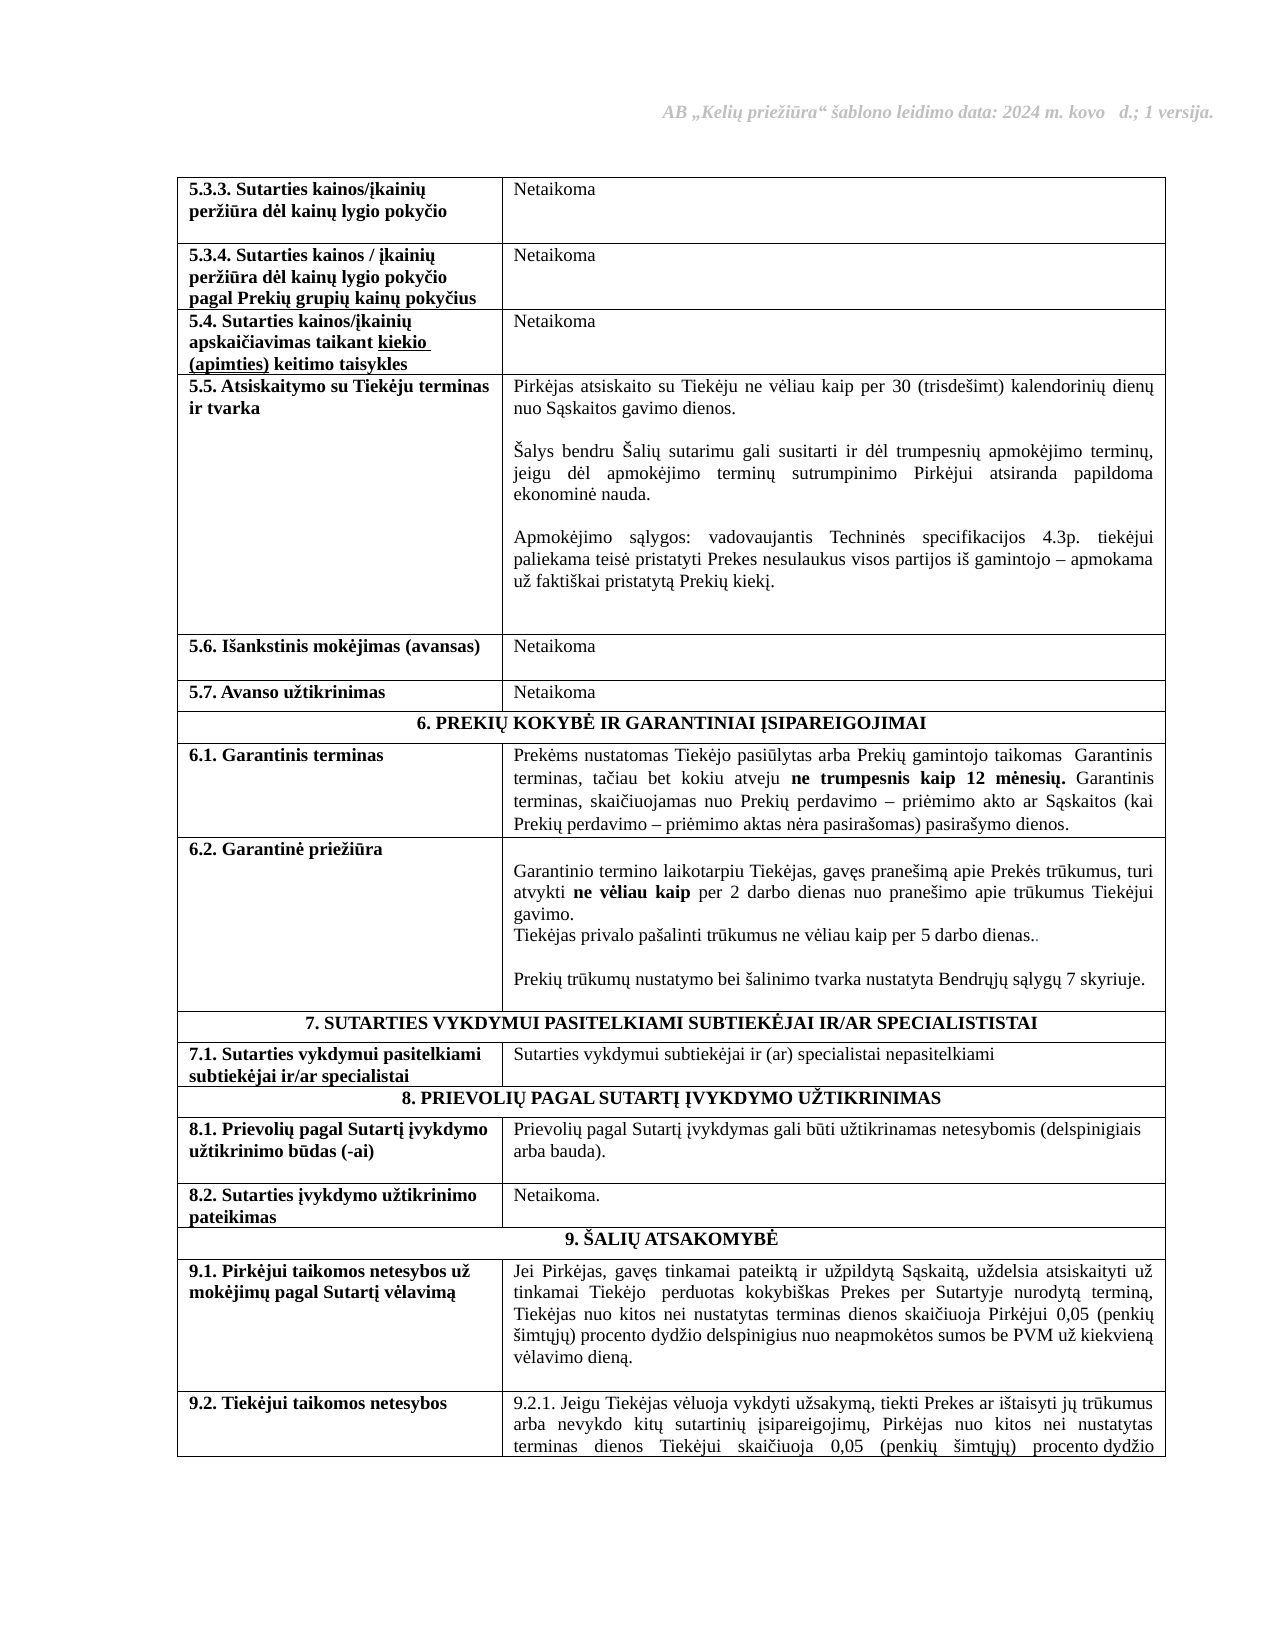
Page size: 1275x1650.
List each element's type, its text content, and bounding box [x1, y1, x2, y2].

table_cell Netaikoma [503, 635, 1165, 680]
table_cell Netaikoma [503, 310, 1165, 374]
table_cell 5.4. Sutarties kainos/įkainių apskaičiavimas taikant kiekio (apimties) keitimo taisykles [178, 310, 502, 374]
table_cell Garantinio termino laikotarpiu Tiekėjas, gavęs pranešimą apie Prekės trūkumus, turi atvykti ne vėliau kaip per nuo pranešimo apie trūkumus Tiekėjui gavimo. Tiekėjas privalo pašalinti trūkumus ne vėliau kaip per . Prekių trūkumų nustatymo bei šalinimo tvarka nustatyta Bendrųjų sąlygų 7 skyriuje. [503, 838, 1165, 1011]
table_cell 6.2. Garantinė priežiūra [178, 838, 502, 1011]
table_cell 5.3.4. Sutarties kainos / įkainių peržiūra dėl kainų lygio pokyčio pagal Prekių grupių kainų pokyčius [178, 244, 502, 309]
table_cell Prekėms nustatomas Tiekėjo pasiūlytas arba Prekių gamintojo taikomas Garantinis terminas, tačiau bet kokiu atveju ne trumpesnis kaip . Garantinis terminas, skaičiuojamas nuo Prekių perdavimo – priėmimo akto ar Sąskaitos (kai Prekių perdavimo – priėmimo aktas nėra pasirašomas) pasirašymo dienos. [503, 744, 1165, 837]
table_cell 5.6. Išankstinis mokėjimas (avansas) [178, 635, 502, 680]
table_cell 5.3.3. Sutarties kainos/įkainių peržiūra dėl kainų lygio pokyčio [178, 178, 502, 243]
table_cell 8.2. Sutarties įvykdymo užtikrinimo pateikimas [178, 1184, 502, 1227]
table_cell 8. PRIEVOLIŲ PAGAL SUTARTĮ ĮVYKDYMO UŽTIKRINIMAS [178, 1087, 1165, 1117]
table_cell Pirkėjas atsiskaito su Tiekėju ne vėliau kaip per 30 (trisdešimt) kalendorinių dienų nuo Sąskaitos gavimo dienos. Šalys bendru Šalių sutarimu gali susitarti ir dėl trumpesnių apmokėjimo terminų, jeigu dėl apmokėjimo terminų sutrumpinimo Pirkėjui atsiranda papildoma ekonominė nauda. Apmokėjimo sąlygos: vadovaujantis Techninės specifikacijos 4.3p. tiekėjui paliekama teisė pristatyti Prekes nesulaukus visos partijos iš gamintojo – apmokama už faktiškai pristatytą Prekių kiekį. [503, 375, 1165, 634]
table_cell Prievolių pagal Sutartį įvykdymas gali būti užtikrinamas netesybomis (delspinigiais arba bauda). [503, 1118, 1165, 1183]
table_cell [178, 1392, 502, 1456]
table_cell Netaikoma. [503, 1184, 1165, 1227]
table_cell 8.1. Prievolių pagal Sutartį įvykdymo užtikrinimo būdas (-ai) [178, 1118, 502, 1183]
table_cell Netaikoma [503, 178, 1165, 243]
table_cell 7. SUTARTIES VYKDYMUI PASITELKIAMI SUBTIEKĖJAI IR/AR SPECIALISTISTAI [178, 1012, 1165, 1042]
table_cell Jei Pirkėjas, gavęs tinkamai pateiktą ir užpildytą Sąskaitą, uždelsia atsiskaityti už tinkamai Tiekėjo perduotas kokybiškas Prekes per Sutartyje nurodytą terminą, Tiekėjas nuo kitos nei nustatytas terminas dienos skaičiuoja Pirkėjui 0,05 (penkių šimtųjų) procento dydžio delspinigius nuo neapmokėtos sumos be PVM už kiekvieną vėlavimo dieną. [503, 1260, 1165, 1391]
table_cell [503, 1392, 1165, 1456]
table_cell 6. PREKIŲ KOKYBĖ IR GARANTINIAI ĮSIPAREIGOJIMAI [178, 712, 1165, 742]
table_cell 7.1. Sutarties vykdymui pasitelkiami subtiekėjai ir/ar specialistai [178, 1043, 502, 1086]
table_cell Netaikoma [503, 681, 1165, 711]
table_cell Netaikoma [503, 244, 1165, 309]
table_cell 9.1. Pirkėjui taikomos netesybos už mokėjimų pagal Sutartį vėlavimą [178, 1260, 502, 1391]
table_cell 9. ŠALIŲ ATSAKOMYBĖ [178, 1228, 1165, 1258]
table_cell 6.1. Garantinis terminas [178, 744, 502, 837]
table_cell 5.5. Atsiskaitymo su Tiekėju terminas ir tvarka [178, 375, 502, 634]
table_cell Sutarties vykdymui subtiekėjai ir (ar) specialistai nepasitelkiami [503, 1043, 1165, 1086]
table_cell 5.7. Avanso užtikrinimas [178, 681, 502, 711]
